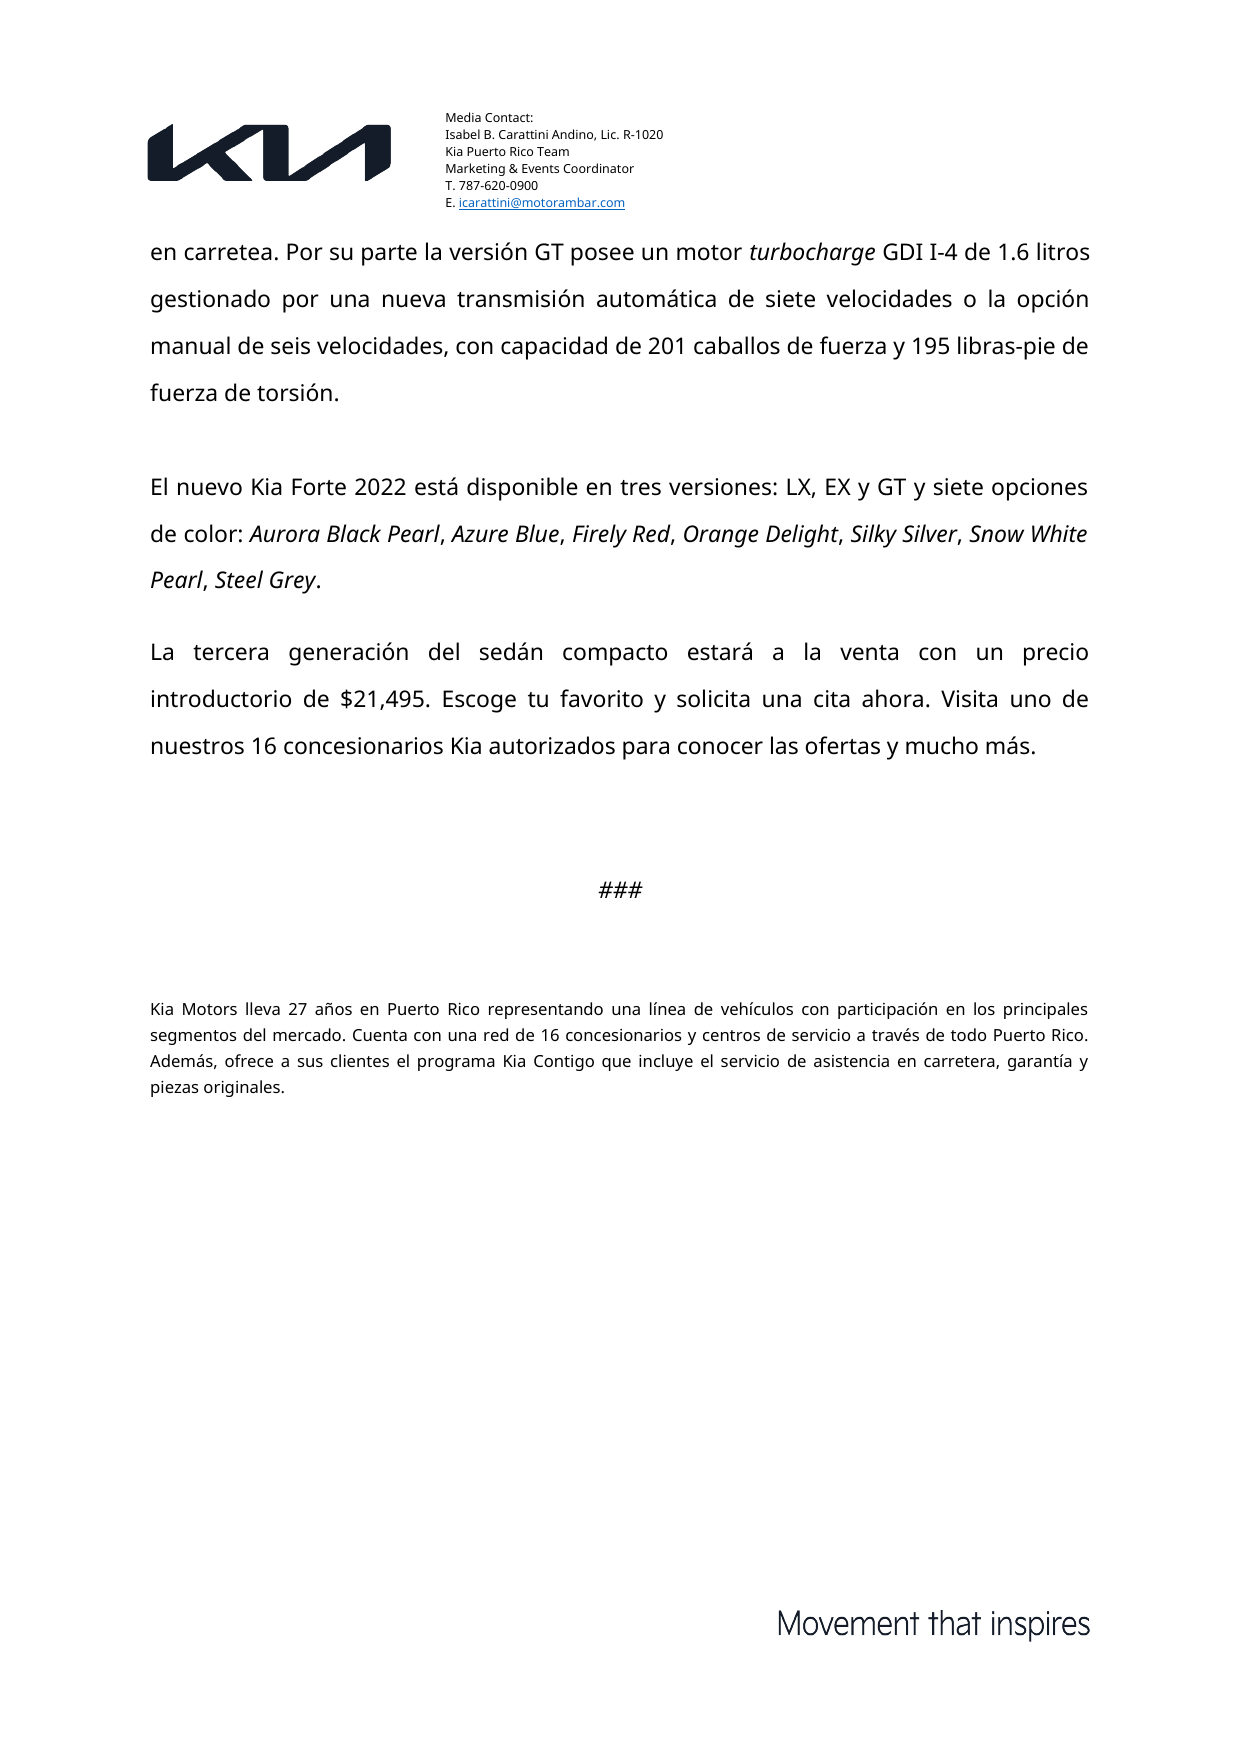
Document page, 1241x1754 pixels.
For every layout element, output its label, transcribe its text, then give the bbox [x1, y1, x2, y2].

picture [778, 1610, 1091, 1642]
text ### [150, 874, 1090, 905]
picture [147, 115, 394, 181]
text Kia Motors lleva 27 años en Puerto Rico representando una línea de vehículos con participación en los principales segmentos del mercado. Cuenta con una red de 16 concesionarios y centros de servicio a través de todo Puerto Rico. Además, ofrece a sus clientes el programa Kia Contigo que incluye el servicio de asistencia en carretera, garantía y piezas originales. [150, 998, 1090, 1098]
text El nuevo Kia Forte 2022 está disponible en tres versiones: LX, EX y GT y siete opciones de color: Aurora Black Pearl, Azure Blue, Firely Red, Orange Delight, Silky Silver, Snow White Pearl, Steel Grey. [150, 471, 1090, 596]
text La tercera generación del sedán compacto estará a la venta con un precio introductorio de $21,495. Escoge tu favorito y solicita una cita ahora. Visita uno de nuestros 16 concesionarios Kia autorizados para conocer las ofertas y mucho más. [150, 636, 1090, 761]
